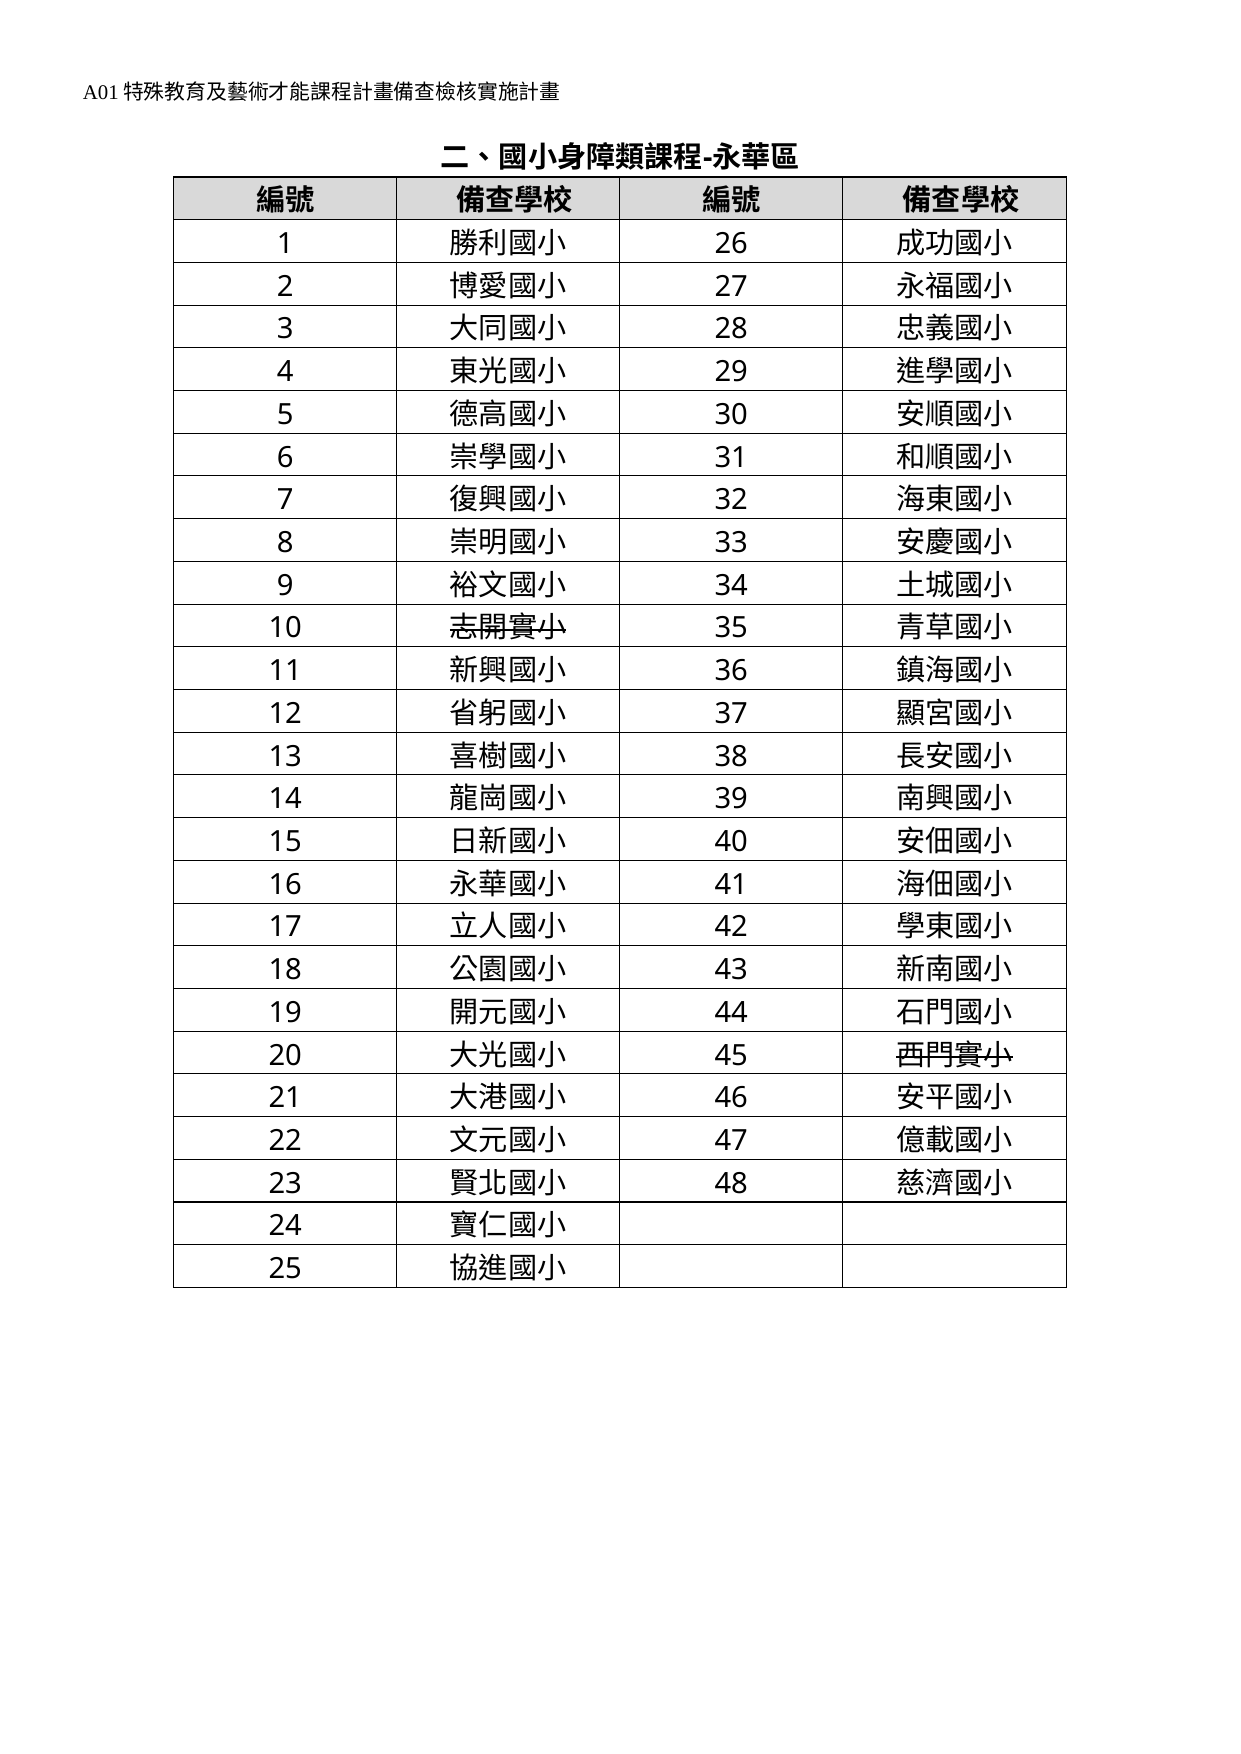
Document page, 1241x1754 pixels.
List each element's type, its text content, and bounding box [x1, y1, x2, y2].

table_cell 33 [620, 519, 842, 561]
table_cell 44 [620, 989, 842, 1031]
table_cell 安平國小 [843, 1074, 1066, 1116]
table_cell 16 [174, 861, 396, 902]
table_cell 青草國小 [843, 605, 1066, 646]
table_cell 15 [174, 818, 396, 860]
table_cell 1 [174, 220, 396, 262]
table_cell 43 [620, 946, 842, 988]
table_cell 35 [620, 605, 842, 646]
table_cell 海東國小 [843, 476, 1066, 518]
table_cell 學東國小 [843, 904, 1066, 945]
table_cell 24 [174, 1203, 396, 1244]
table_cell 新興國小 [397, 647, 619, 689]
table_cell 40 [620, 818, 842, 860]
table_cell 德高國小 [397, 391, 619, 433]
table_cell 10 [174, 605, 396, 646]
table_cell 公園國小 [397, 946, 619, 988]
table_cell 29 [620, 348, 842, 390]
table_cell 14 [174, 775, 396, 817]
table_cell 西門實小 [843, 1032, 1066, 1073]
table_cell 2 [174, 263, 396, 304]
table_cell [843, 1245, 1066, 1287]
table_cell 19 [174, 989, 396, 1031]
table_cell 協進國小 [397, 1245, 619, 1287]
table_cell 博愛國小 [397, 263, 619, 304]
table_cell 38 [620, 733, 842, 774]
table_cell 南興國小 [843, 775, 1066, 817]
table_cell 東光國小 [397, 348, 619, 390]
table_cell 48 [620, 1160, 842, 1201]
table_cell 17 [174, 904, 396, 945]
table_cell 寶仁國小 [397, 1203, 619, 1244]
table_cell 和順國小 [843, 434, 1066, 475]
table_cell 41 [620, 861, 842, 902]
table_cell 安慶國小 [843, 519, 1066, 561]
table_cell [843, 1203, 1066, 1244]
table_cell 永華國小 [397, 861, 619, 902]
table_cell 石門國小 [843, 989, 1066, 1031]
table_header 備查學校 [843, 178, 1066, 219]
table_cell 11 [174, 647, 396, 689]
table_header 編號 [174, 178, 396, 219]
table_cell 13 [174, 733, 396, 774]
table_cell 新南國小 [843, 946, 1066, 988]
table_cell 8 [174, 519, 396, 561]
table_cell [620, 1245, 842, 1287]
table_cell 鎮海國小 [843, 647, 1066, 689]
table_cell 日新國小 [397, 818, 619, 860]
table_cell 顯宮國小 [843, 690, 1066, 732]
table_cell 龍崗國小 [397, 775, 619, 817]
text 二、國小身障類課程-永華區 [83, 134, 1157, 176]
table_cell 復興國小 [397, 476, 619, 518]
table_cell 5 [174, 391, 396, 433]
table_cell 23 [174, 1160, 396, 1201]
table_cell 裕文國小 [397, 562, 619, 603]
table_cell 勝利國小 [397, 220, 619, 262]
table_cell [620, 1203, 842, 1244]
table_cell 4 [174, 348, 396, 390]
table_cell 賢北國小 [397, 1160, 619, 1201]
table_cell 36 [620, 647, 842, 689]
table_cell 安佃國小 [843, 818, 1066, 860]
table_header 編號 [620, 178, 842, 219]
table_cell 永福國小 [843, 263, 1066, 304]
table_cell 9 [174, 562, 396, 603]
table_cell 32 [620, 476, 842, 518]
table_cell 志開實小 [397, 605, 619, 646]
table_cell 31 [620, 434, 842, 475]
table_cell 喜樹國小 [397, 733, 619, 774]
table_cell 省躬國小 [397, 690, 619, 732]
table_cell 成功國小 [843, 220, 1066, 262]
table_cell 34 [620, 562, 842, 603]
table_cell 大同國小 [397, 306, 619, 347]
table_cell 39 [620, 775, 842, 817]
table_cell 42 [620, 904, 842, 945]
table_cell 47 [620, 1117, 842, 1159]
table_cell 26 [620, 220, 842, 262]
table_header 備查學校 [397, 178, 619, 219]
table_cell 3 [174, 306, 396, 347]
table_cell 45 [620, 1032, 842, 1073]
table_cell 46 [620, 1074, 842, 1116]
table_cell 崇學國小 [397, 434, 619, 475]
table_cell 28 [620, 306, 842, 347]
table_cell 37 [620, 690, 842, 732]
table_cell 20 [174, 1032, 396, 1073]
table_cell 6 [174, 434, 396, 475]
table_cell 25 [174, 1245, 396, 1287]
table_cell 大光國小 [397, 1032, 619, 1073]
table_cell 大港國小 [397, 1074, 619, 1116]
table_cell 21 [174, 1074, 396, 1116]
table_cell 長安國小 [843, 733, 1066, 774]
table_cell 7 [174, 476, 396, 518]
table_cell 開元國小 [397, 989, 619, 1031]
table_cell 立人國小 [397, 904, 619, 945]
table_cell 忠義國小 [843, 306, 1066, 347]
table_cell 18 [174, 946, 396, 988]
table_cell 30 [620, 391, 842, 433]
table_cell 文元國小 [397, 1117, 619, 1159]
table_cell 海佃國小 [843, 861, 1066, 902]
table_cell 27 [620, 263, 842, 304]
table_cell 12 [174, 690, 396, 732]
table_cell 億載國小 [843, 1117, 1066, 1159]
table_cell 進學國小 [843, 348, 1066, 390]
table_cell 22 [174, 1117, 396, 1159]
table_cell 慈濟國小 [843, 1160, 1066, 1201]
table_cell 安順國小 [843, 391, 1066, 433]
table_cell 土城國小 [843, 562, 1066, 603]
table_cell 崇明國小 [397, 519, 619, 561]
